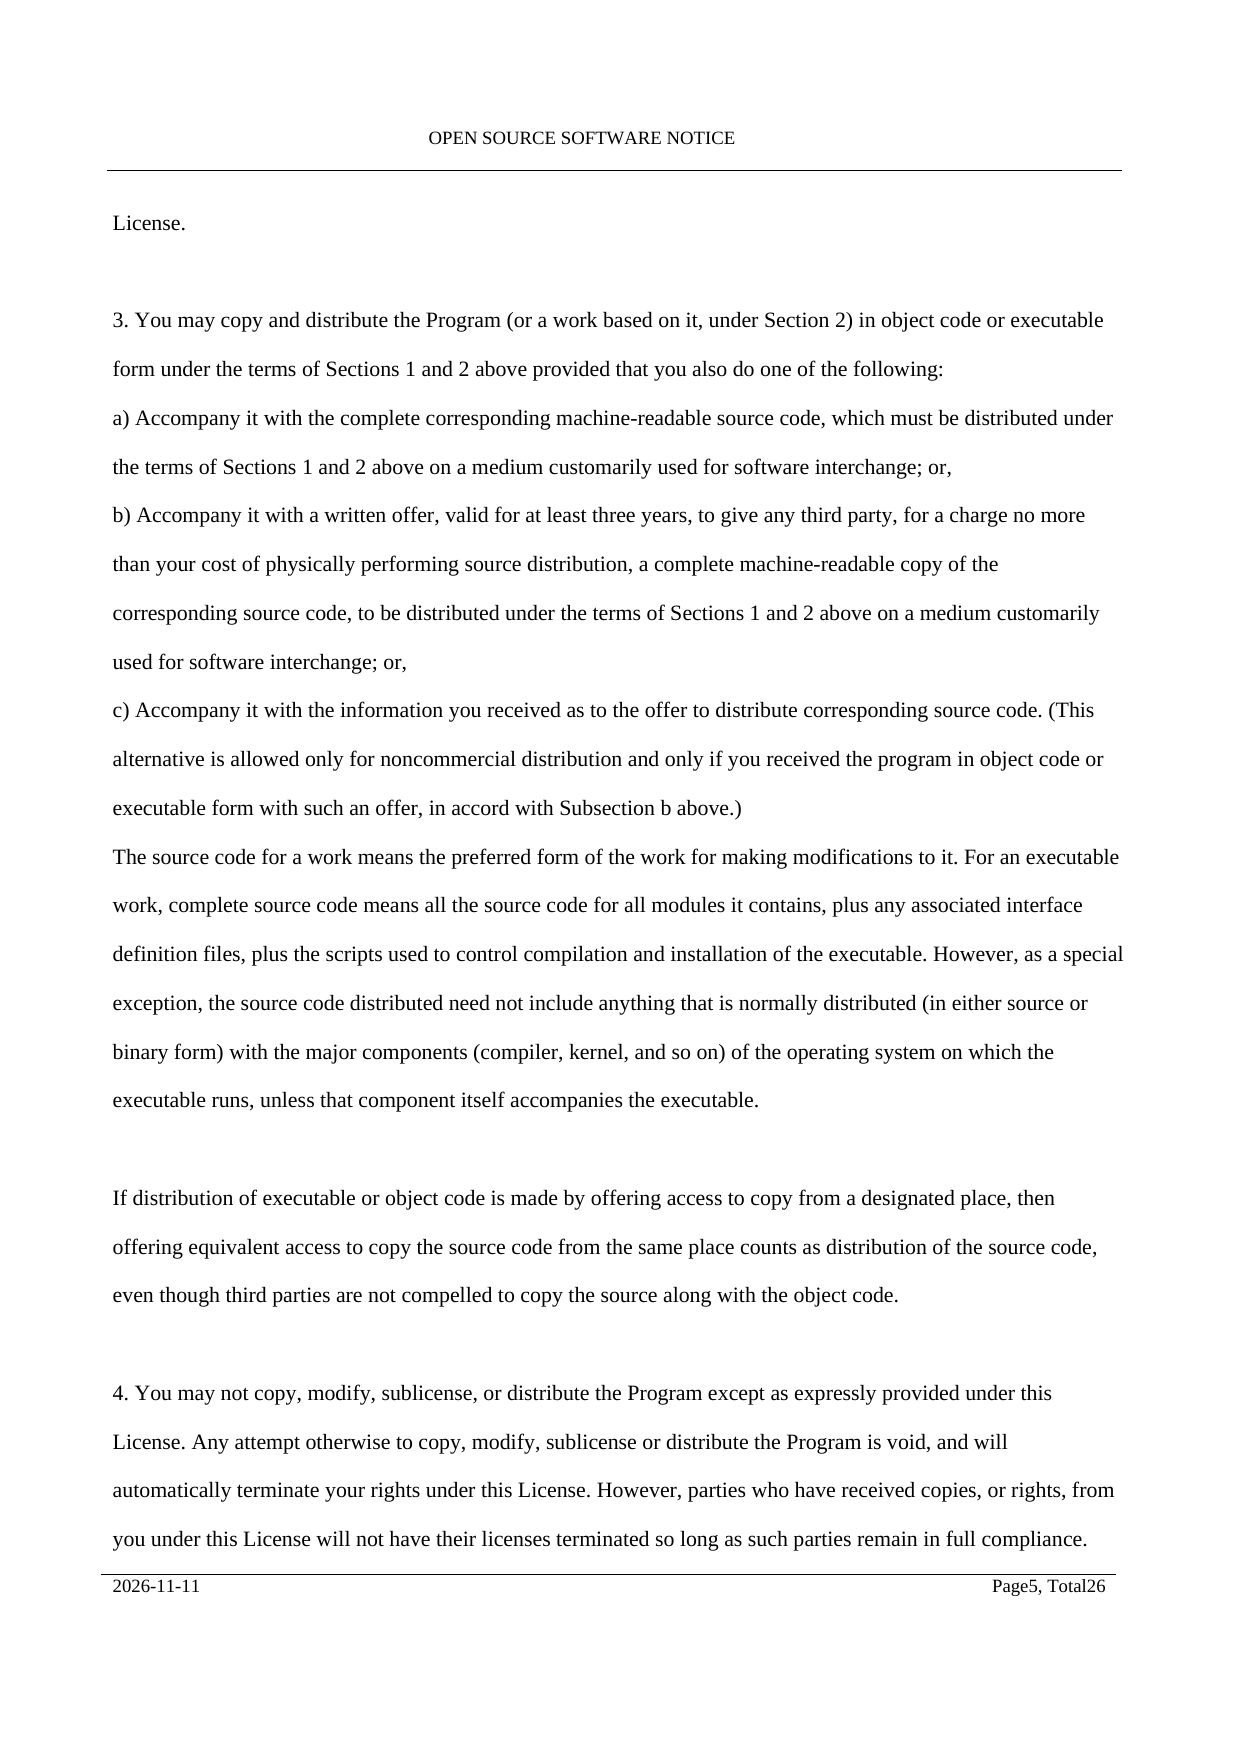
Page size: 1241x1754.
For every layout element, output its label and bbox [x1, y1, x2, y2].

text [112, 206, 1128, 1555]
